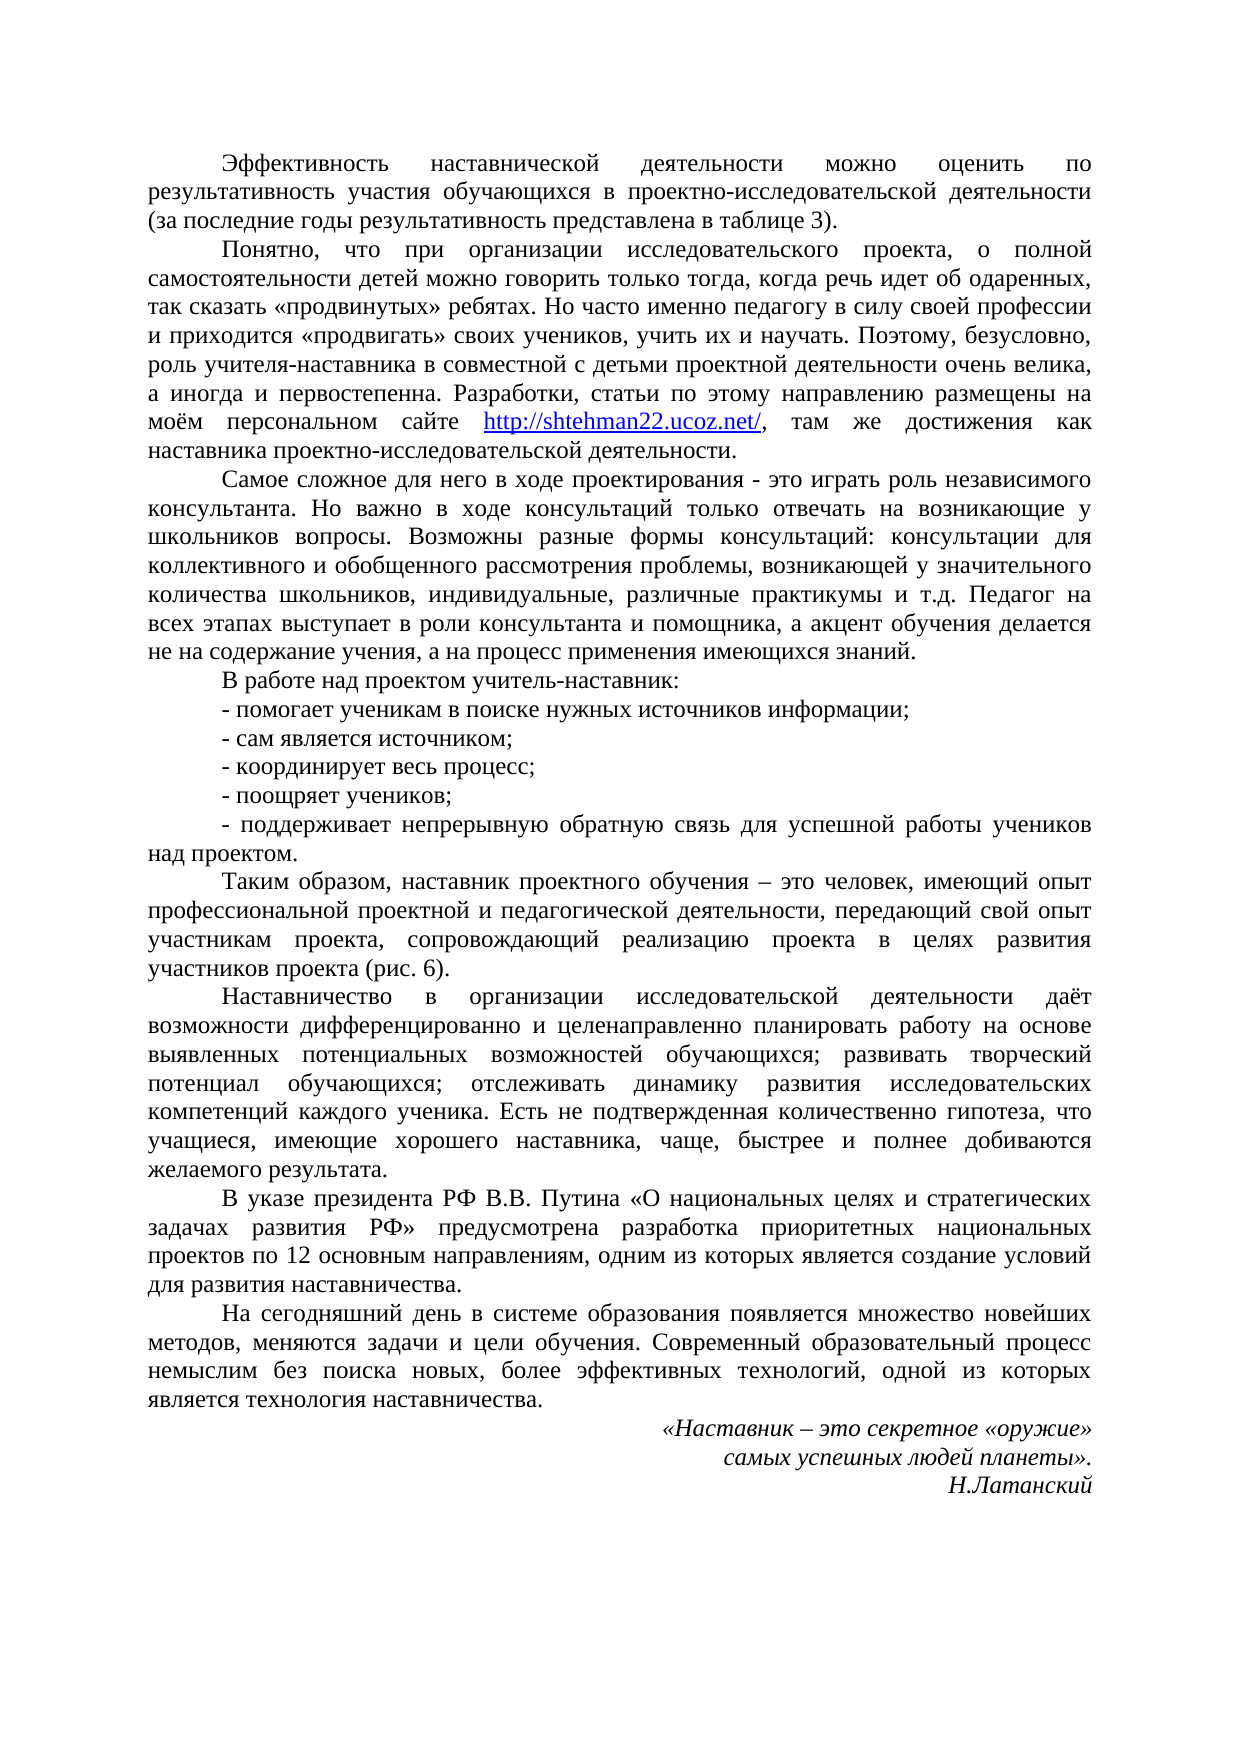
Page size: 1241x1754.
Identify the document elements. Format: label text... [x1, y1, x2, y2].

text - сам является источником; [148, 723, 1092, 751]
text «Наставник – это секретное «оружие» [148, 1413, 1092, 1442]
text На сегодняшний день в системе образования появляется множество новейших методов, меняются задачи и цели обучения. Современный образовательный процесс немыслим без поиска новых, более эффективных технологий, одной из которых является технология наставничества. [148, 1298, 1092, 1413]
text Эффективность наставнической деятельности можно оценить по результативность участия обучающихся в проектно-исследовательской деятельности (за последние годы результативность представлена в таблице 3). [148, 148, 1092, 234]
text Таким образом, наставник проектного обучения – это человек, имеющий опыт профессиональной проектной и педагогической деятельности, передающий свой опыт участникам проекта, сопровождающий реализацию проекта в целях развития участников проекта (рис. 6). [148, 866, 1092, 981]
text Понятно, что при организации исследовательского проекта, о полной самостоятельности детей можно говорить только тогда, когда речь идет об одаренных, так сказать «продвинутых» ребятах. Но часто именно педагогу в силу своей профессии и приходится «продвигать» своих учеников, учить их и научать. Поэтому, безусловно, роль учителя-наставника в совместной с детьми проектной деятельности очень велика, а иногда и первостепенна. Разработки, статьи по этому направлению размещены на моём персональном сайте http://shtehman22.ucoz.net/, там же достижения как наставника проектно-исследовательской деятельности. [148, 234, 1092, 464]
text Н.Латанский [148, 1471, 1092, 1499]
text самых успешных людей планеты». [148, 1442, 1092, 1471]
text - координирует весь процесс; [148, 751, 1092, 780]
text - помогает ученикам в поиске нужных источников информации; [148, 694, 1092, 723]
text Наставничество в организации исследовательской деятельности даёт возможности дифференцированно и целенаправленно планировать работу на основе выявленных потенциальных возможностей обучающихся; развивать творческий потенциал обучающихся; отслеживать динамику развития исследовательских компетенций каждого ученика. Есть не подтвержденная количественно гипотеза, что учащиеся, имеющие хорошего наставника, чаще, быстрее и полнее добиваются желаемого результата. [148, 981, 1092, 1183]
text Самое сложное для него в ходе проектирования - это играть роль независимого консультанта. Но важно в ходе консультаций только отвечать на возникающие у школьников вопросы. Возможны разные формы консультаций: консультации для коллективного и обобщенного рассмотрения проблемы, возникающей у значительного количества школьников, индивидуальные, различные практикумы и т.д. Педагог на всех этапах выступает в роли консультанта и помощника, а акцент обучения делается не на содержание учения, а на процесс применения имеющихся знаний. [148, 464, 1092, 665]
text - поддерживает непрерывную обратную связь для успешной работы учеников над проектом. [148, 809, 1092, 866]
text В работе над проектом учитель-наставник: [148, 665, 1092, 694]
text - поощряет учеников; [148, 780, 1092, 809]
text В указе президента РФ В.В. Путина «О национальных целях и стратегических задачах развития РФ» предусмотрена разработка приоритетных национальных проектов по 12 основным направлениям, одним из которых является создание условий для развития наставничества. [148, 1183, 1092, 1298]
